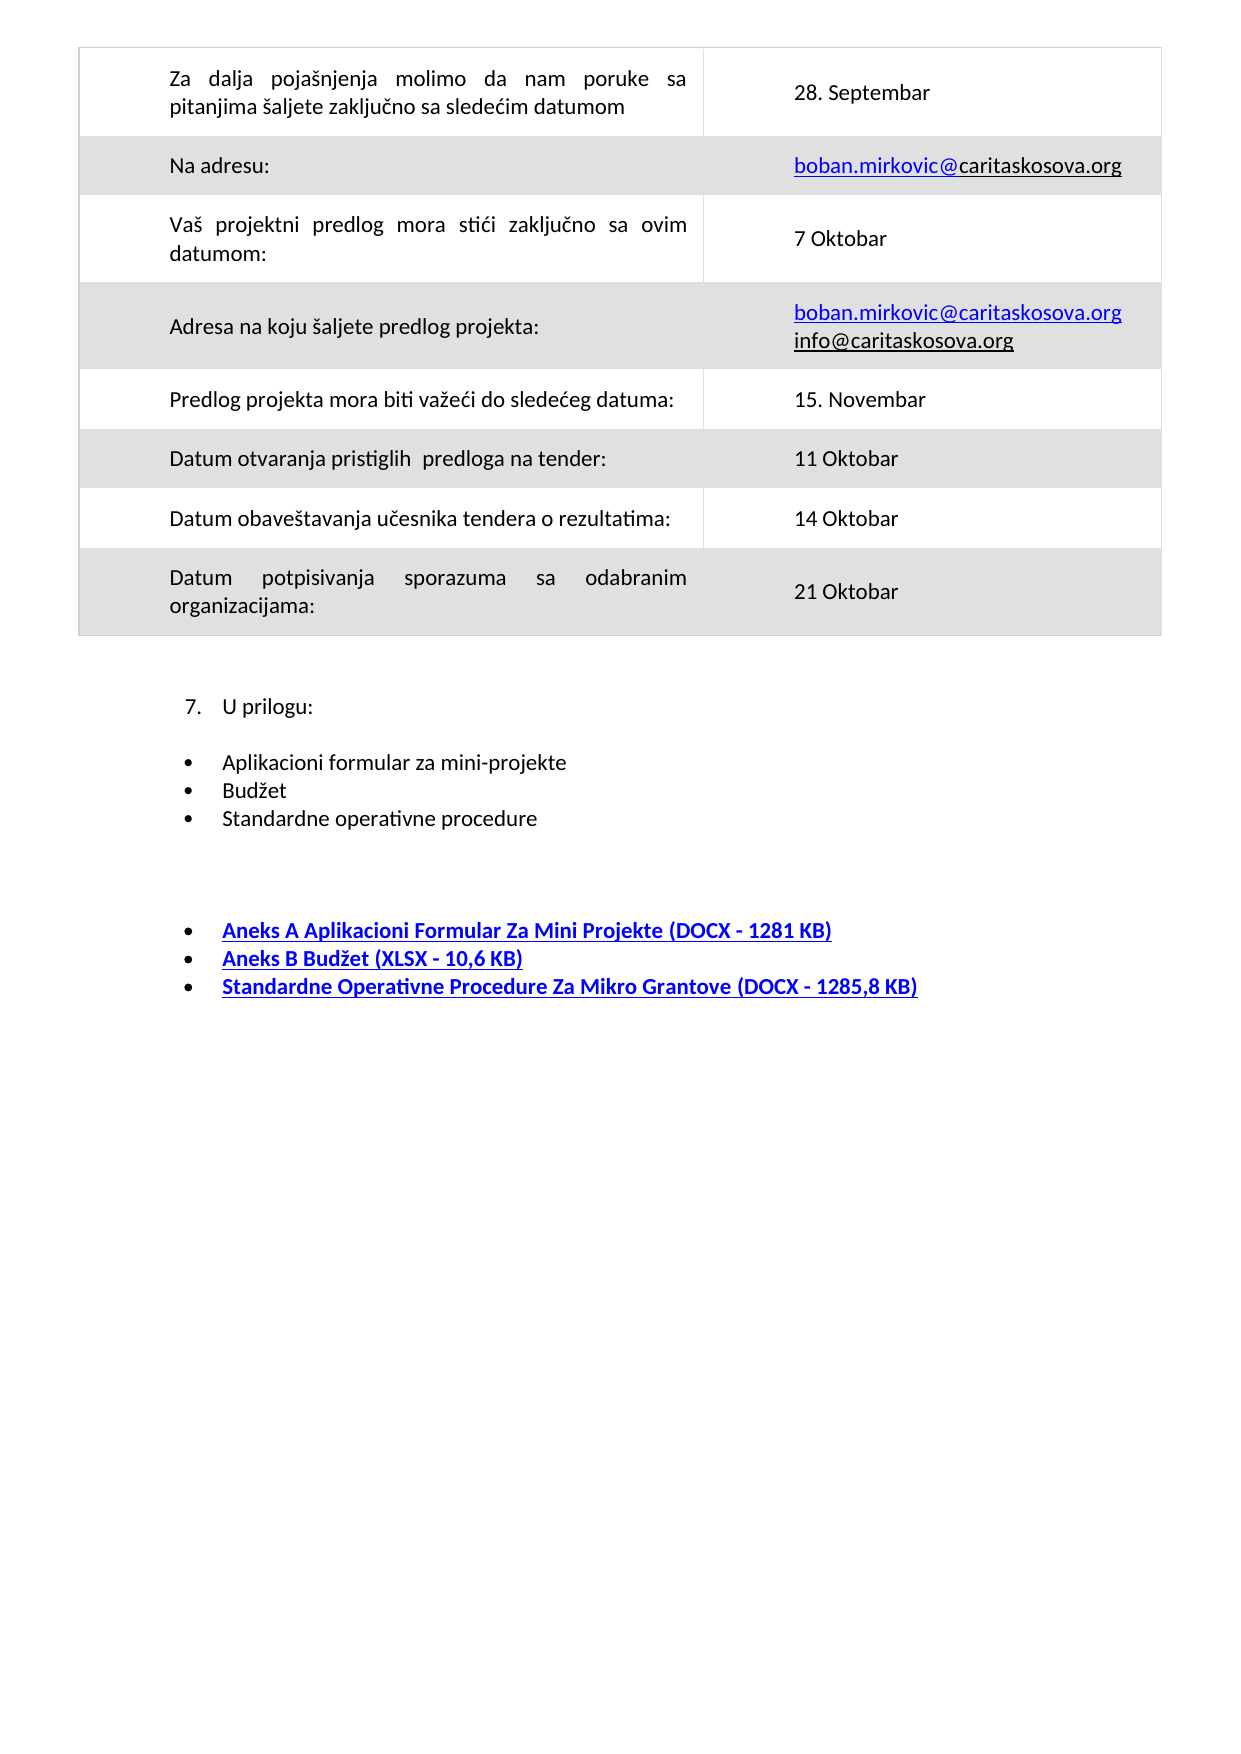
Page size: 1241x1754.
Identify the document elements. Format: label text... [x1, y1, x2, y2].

list Aplikacioni formular za mini-projekte [184, 748, 1093, 776]
table_cell boban.mirkovic@caritaskosova.org info@caritaskosova.org [704, 282, 1161, 369]
table_cell 14 Oktobar [704, 488, 1161, 547]
table_cell 7 Oktobar [704, 195, 1161, 282]
table_cell 21 Oktobar [704, 548, 1161, 635]
table_header Za dalja pojašnjenja molimo da nam poruke sa pitanjima šaljete zaključno sa sledećim datumom [80, 48, 703, 136]
table_cell boban.mirkovic@caritaskosova.org [704, 136, 1161, 195]
table_cell Datum otvaranja pristiglih predloga na tender: [80, 429, 703, 488]
list Aneks B Budžet (XLSX - 10,6 KB) [184, 944, 1093, 972]
list Aneks A Aplikacioni Formular Za Mini Projekte (DOCX - 1281 KB) [184, 916, 1093, 944]
list U prilogu: [184, 692, 1093, 720]
table_cell Adresa na koju šaljete predlog projekta: [80, 282, 703, 369]
table_cell Predlog projekta mora biti važeći do sledećeg datuma: [80, 370, 703, 429]
list Standardne Operativne Procedure Za Mikro Grantove (DOCX - 1285,8 KB) [184, 972, 1093, 1001]
table_cell Na adresu: [80, 136, 703, 195]
list Standardne operativne procedure [184, 804, 1093, 832]
table_cell Datum obaveštavanja učesnika tendera o rezultatima: [80, 488, 703, 547]
table_cell Datum potpisivanja sporazuma sa odabranim organizacijama: [80, 548, 703, 635]
table_cell 11 Oktobar [704, 429, 1161, 488]
table_cell Vaš projektni predlog mora stići zaključno sa ovim datumom: [80, 195, 703, 282]
list Budžet [184, 776, 1093, 804]
table_header 28. Septembar [704, 48, 1161, 136]
table_cell 15. Novembar [704, 370, 1161, 429]
